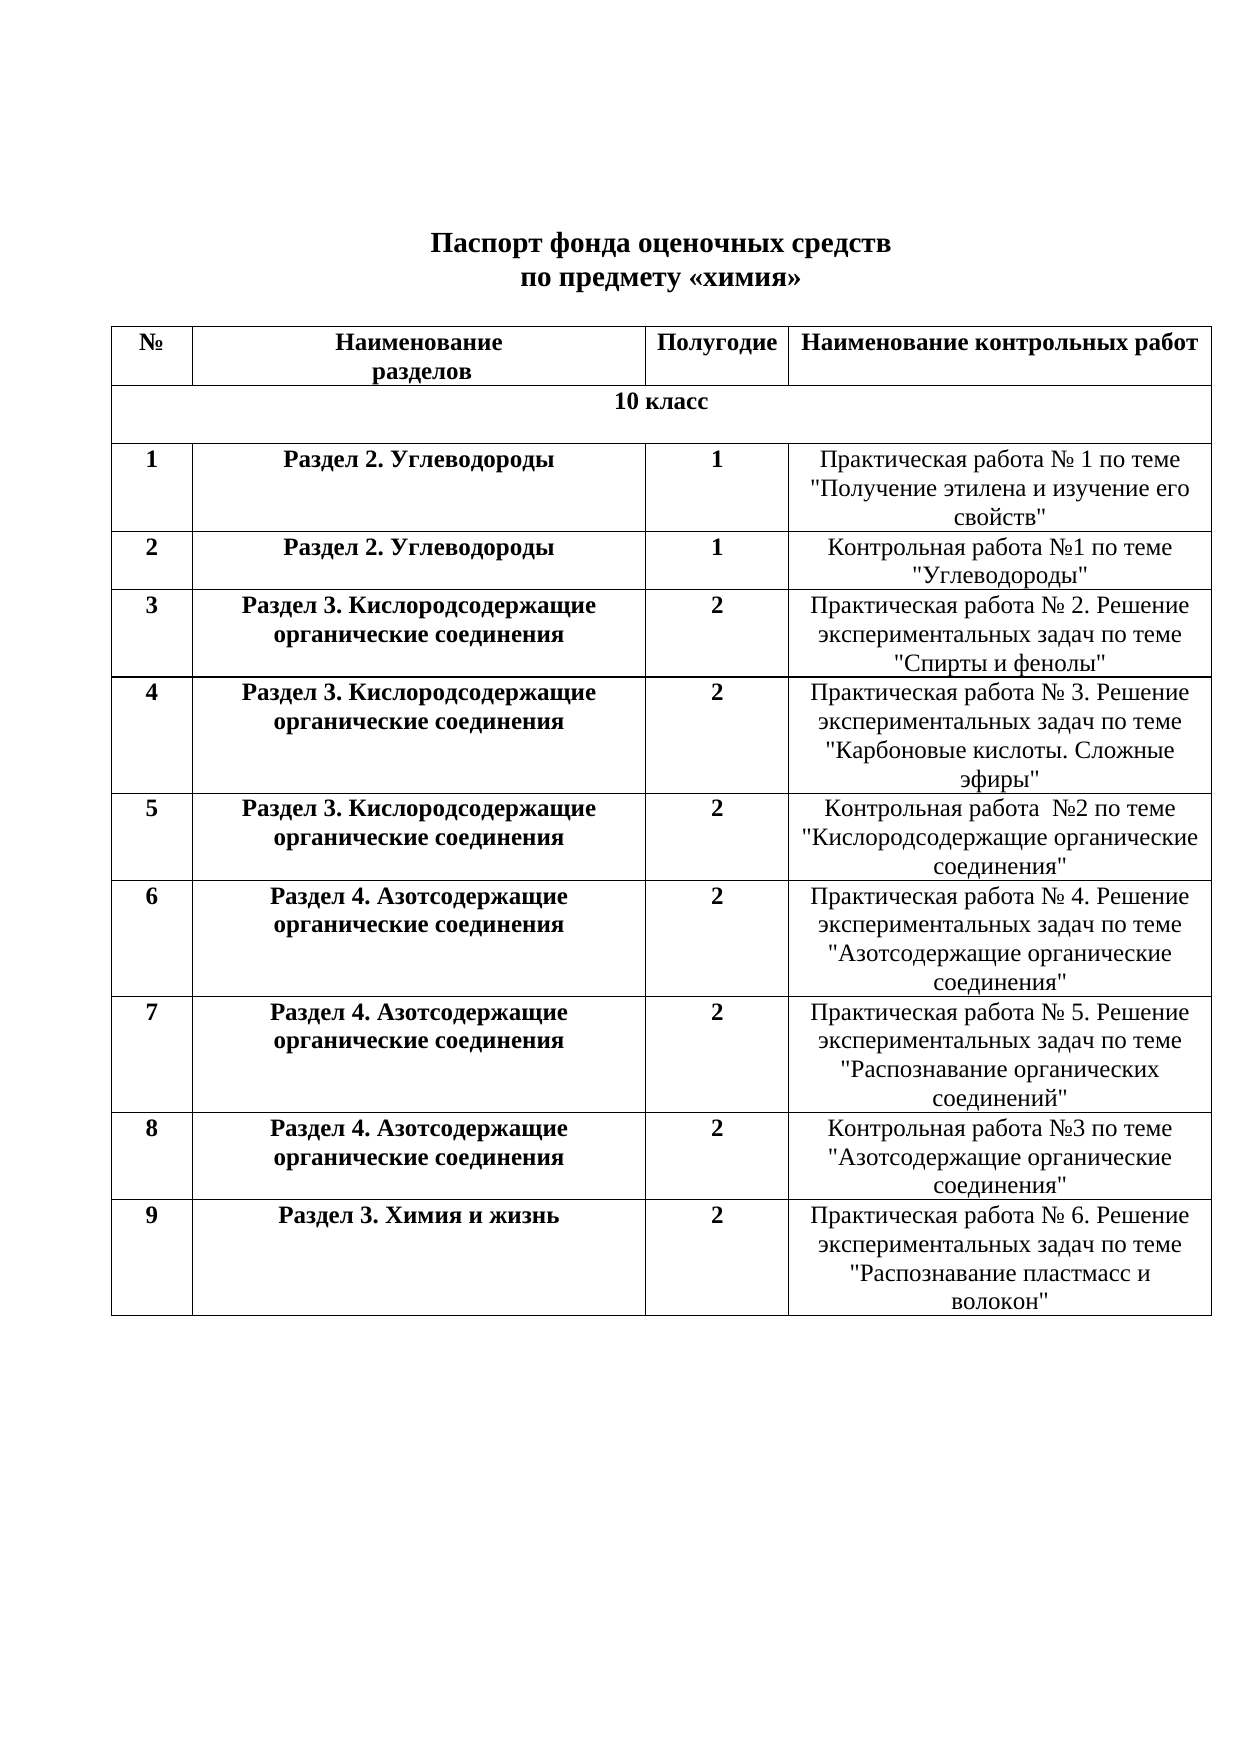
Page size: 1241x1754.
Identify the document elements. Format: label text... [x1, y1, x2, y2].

table_cell Практическая работа № 3. Решение экспериментальных задач по теме "Карбоновые кислоты. Сложные эфиры" [789, 678, 1211, 792]
table_cell 2 [646, 1113, 788, 1199]
table_cell 2 [646, 1200, 788, 1315]
table_header Полугодие [646, 327, 788, 385]
table_cell 2 [112, 532, 192, 589]
table_cell 2 [646, 678, 788, 792]
table_cell 3 [112, 590, 192, 676]
table_cell Практическая работа № 6. Решение экспериментальных задач по теме "Распознавание пластмасс и волокон" [789, 1200, 1211, 1315]
table_cell 4 [112, 678, 192, 792]
table_cell Практическая работа № 2. Решение экспериментальных задач по теме "Спирты и фенолы" [789, 590, 1211, 676]
table_cell 2 [646, 997, 788, 1112]
table_cell 9 [112, 1200, 192, 1315]
table_header Наименование контрольных работ [789, 327, 1211, 385]
table_header Наименование разделов [193, 327, 645, 385]
table_cell Контрольная работа №3 по теме "Азотсодержащие органические соединения" [789, 1113, 1211, 1199]
table_cell 1 [112, 444, 192, 531]
text Паспорт фонда оценочных средств [110, 226, 1211, 259]
table_cell Раздел 3. Кислородсодержащие органические соединения [193, 590, 645, 676]
table_cell Практическая работа № 4. Решение экспериментальных задач по теме "Азотсодержащие органические соединения" [789, 881, 1211, 996]
text по предмету «химия» [110, 259, 1211, 293]
table_cell 7 [112, 997, 192, 1112]
table_cell 2 [646, 881, 788, 996]
table_cell 2 [646, 590, 788, 676]
table_cell Контрольная работа №1 по теме "Углеводороды" [789, 532, 1211, 589]
table_cell Раздел 2. Углеводороды [193, 532, 645, 589]
table_cell 10 класс [112, 386, 1211, 443]
table_cell Раздел 3. Химия и жизнь [193, 1200, 645, 1315]
table_cell Контрольная работа №2 по теме "Кислородсодержащие органические соединения" [789, 794, 1211, 880]
table_cell 2 [646, 794, 788, 880]
table_cell 6 [112, 881, 192, 996]
table_cell Раздел 4. Азотсодержащие органические соединения [193, 1113, 645, 1199]
table_cell Раздел 3. Кислородсодержащие органические соединения [193, 678, 645, 792]
table_cell 5 [112, 794, 192, 880]
table_cell Практическая работа № 5. Решение экспериментальных задач по теме "Распознавание органических соединений" [789, 997, 1211, 1112]
table_cell Раздел 3. Кислородсодержащие органические соединения [193, 794, 645, 880]
table_cell Раздел 2. Углеводороды [193, 444, 645, 531]
table_cell 8 [112, 1113, 192, 1199]
table_cell Раздел 4. Азотсодержащие органические соединения [193, 997, 645, 1112]
table_cell 1 [646, 444, 788, 531]
table_header № [112, 327, 192, 385]
table_cell Раздел 4. Азотсодержащие органические соединения [193, 881, 645, 996]
table_cell Практическая работа № 1 по теме "Получение этилена и изучение его свойств" [789, 444, 1211, 531]
table_cell 1 [646, 532, 788, 589]
